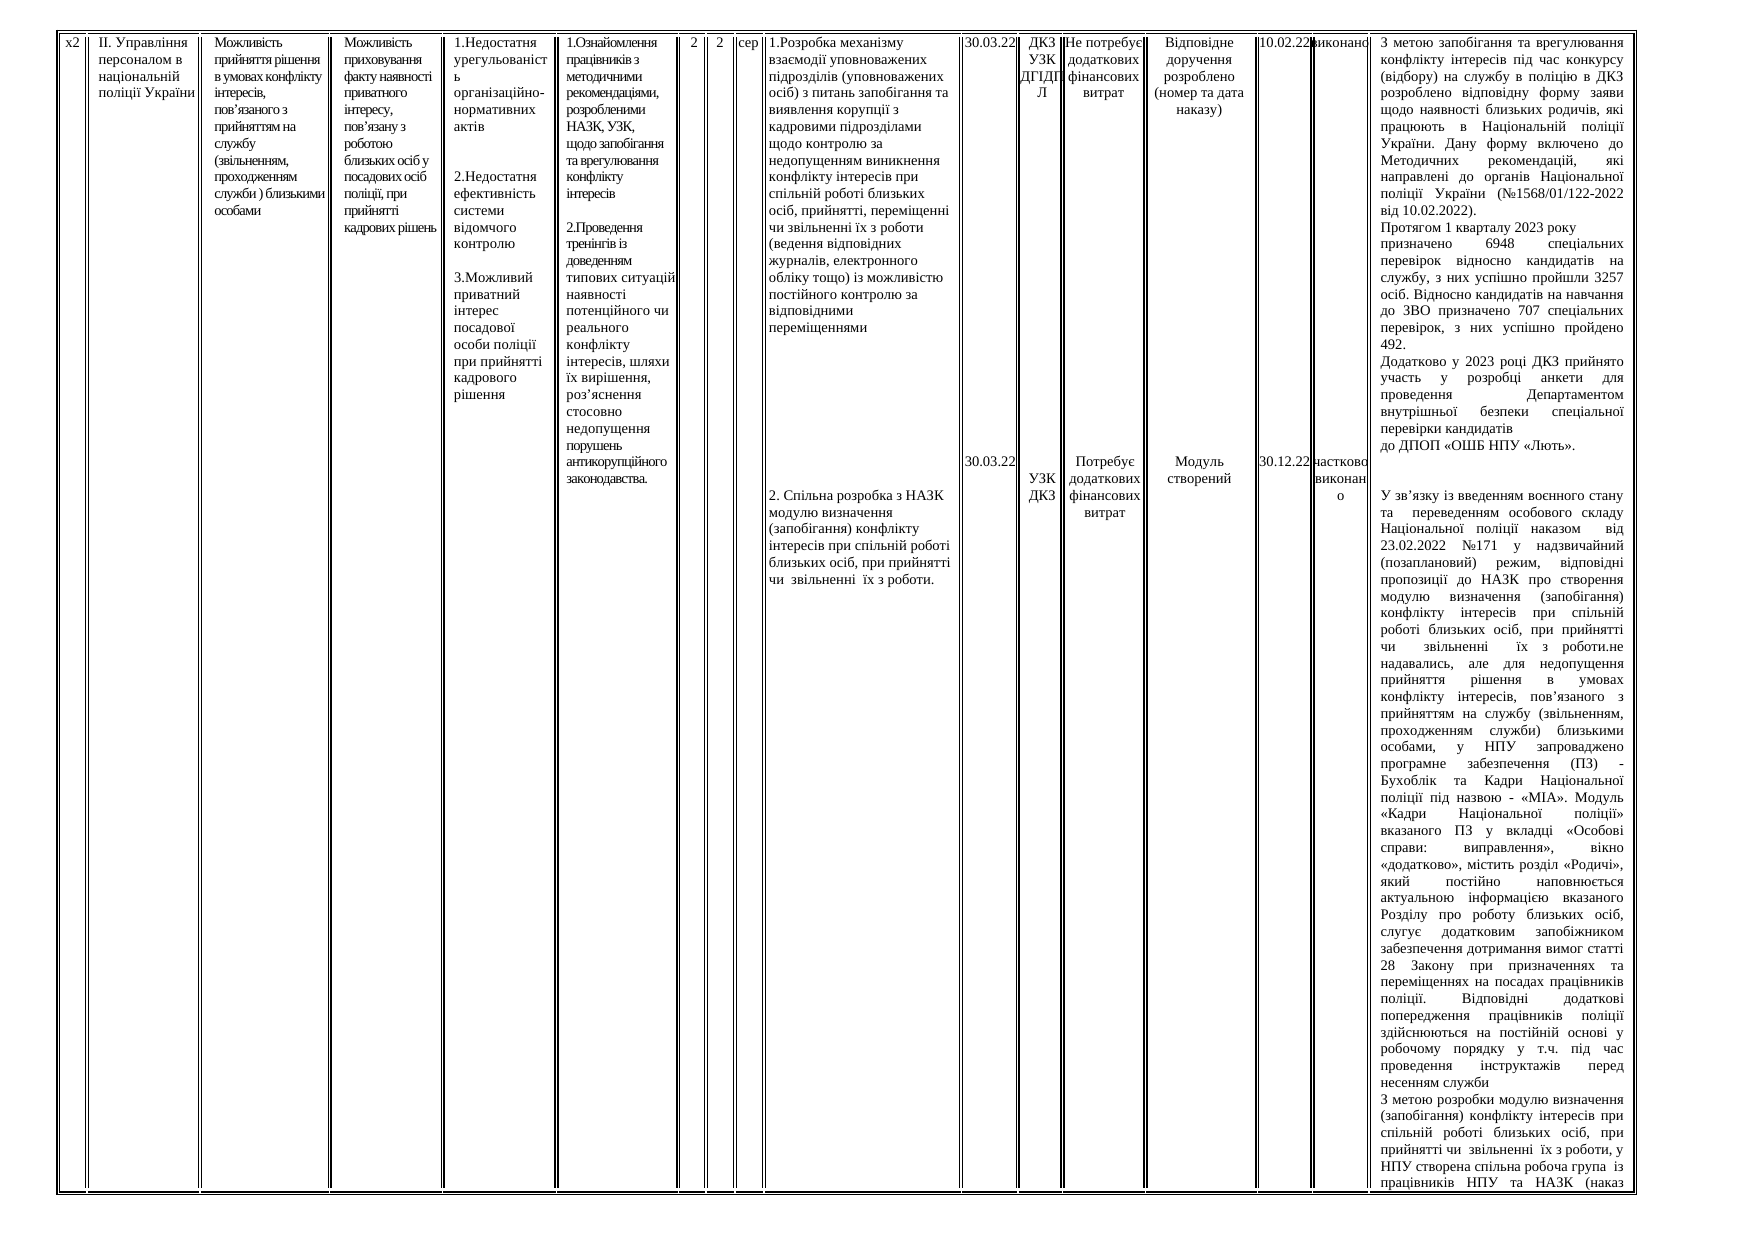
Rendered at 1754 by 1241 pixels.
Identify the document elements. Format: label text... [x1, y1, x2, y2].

table_cell 2 [706, 31, 735, 1191]
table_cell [200, 31, 330, 1191]
table_cell 2 [678, 31, 706, 1191]
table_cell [764, 34, 961, 1191]
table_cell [330, 31, 443, 1191]
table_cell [87, 31, 200, 1191]
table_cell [961, 31, 1018, 1191]
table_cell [556, 31, 678, 1191]
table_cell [1369, 34, 1633, 1191]
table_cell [1018, 34, 1062, 1191]
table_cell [1257, 34, 1312, 1191]
table_cell сер [735, 31, 764, 1191]
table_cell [1063, 31, 1146, 1191]
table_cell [1146, 34, 1257, 1191]
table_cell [1313, 31, 1369, 1191]
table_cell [443, 34, 556, 1191]
table_cell х2 [58, 31, 87, 1191]
